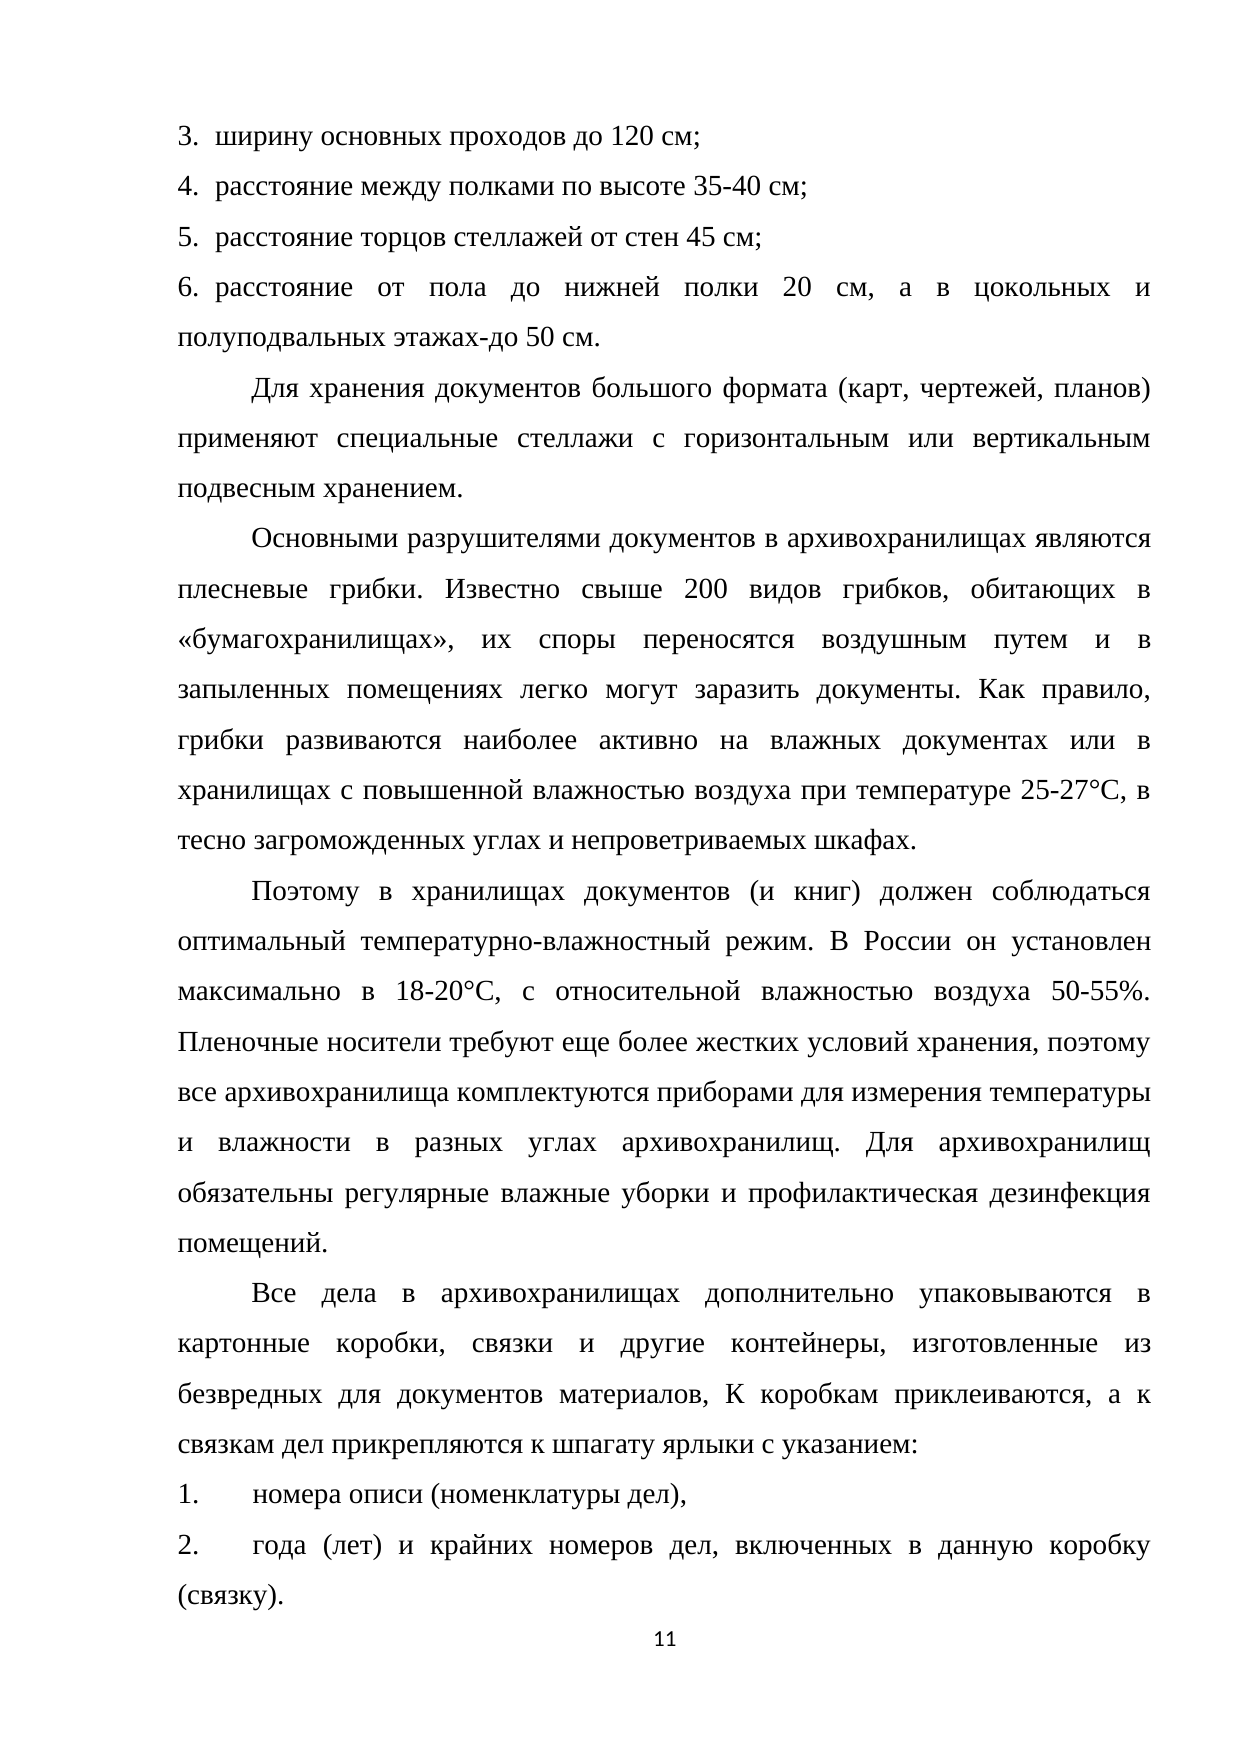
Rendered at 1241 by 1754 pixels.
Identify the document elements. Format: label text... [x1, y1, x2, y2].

list расстояние между полками по высоте 35-40 см; [177, 168, 1152, 202]
list расстояние торцов стеллажей от стен 45 см; [177, 219, 1152, 252]
list расстояние от пола до нижней полки 20 см, а в цокольных и полуподвальных этажах-до 50 см. [177, 269, 1152, 353]
text Все дела в архивохранилищах дополнительно упаковываются в картонные коробки, связки и другие контейнеры, изготовленные из безвредных для документов материалов, К коробкам приклеиваются, а к связкам дел прикрепляются к шпагату ярлыки с указанием: [177, 1275, 1152, 1460]
list ширину основных проходов до 120 см; [177, 118, 1152, 152]
list года (лет) и крайних номеров дел, включенных в данную коробку (связку). [177, 1527, 1152, 1611]
text Поэтому в хранилищах документов (и книг) должен соблюдаться оптимальный температурно-влажностный режим. В России он установлен максимально в 18-20°С, с относительной влажностью воздуха 50-55%. Пленочные носители требуют еще более жестких условий хранения, поэтому все архивохранилища комплектуются приборами для измерения температуры и влажности в разных углах архивохранилищ. Для архивохранилищ обязательны регулярные влажные уборки и профилактическая дезинфекция помещений. [177, 873, 1152, 1258]
text Основными разрушителями документов в архивохранилищах являются плесневые грибки. Известно свыше 200 видов грибков, обитающих в «бумагохранилищах», их споры переносятся воздушным путем и в запыленных помещениях легко могут заразить документы. Как правило, грибки развиваются наиболее активно на влажных документах или в хранилищах с повышенной влажностью воздуха при температуре 25-27°С, в тесно загроможденных углах и непроветриваемых шкафах. [177, 521, 1152, 856]
list номера описи (номенклатуры дел), [177, 1477, 1152, 1510]
text Для хранения документов большого формата (карт, чертежей, планов) применяют специальные стеллажи с горизонтальным или вертикальным подвесным хранением. [177, 370, 1152, 504]
